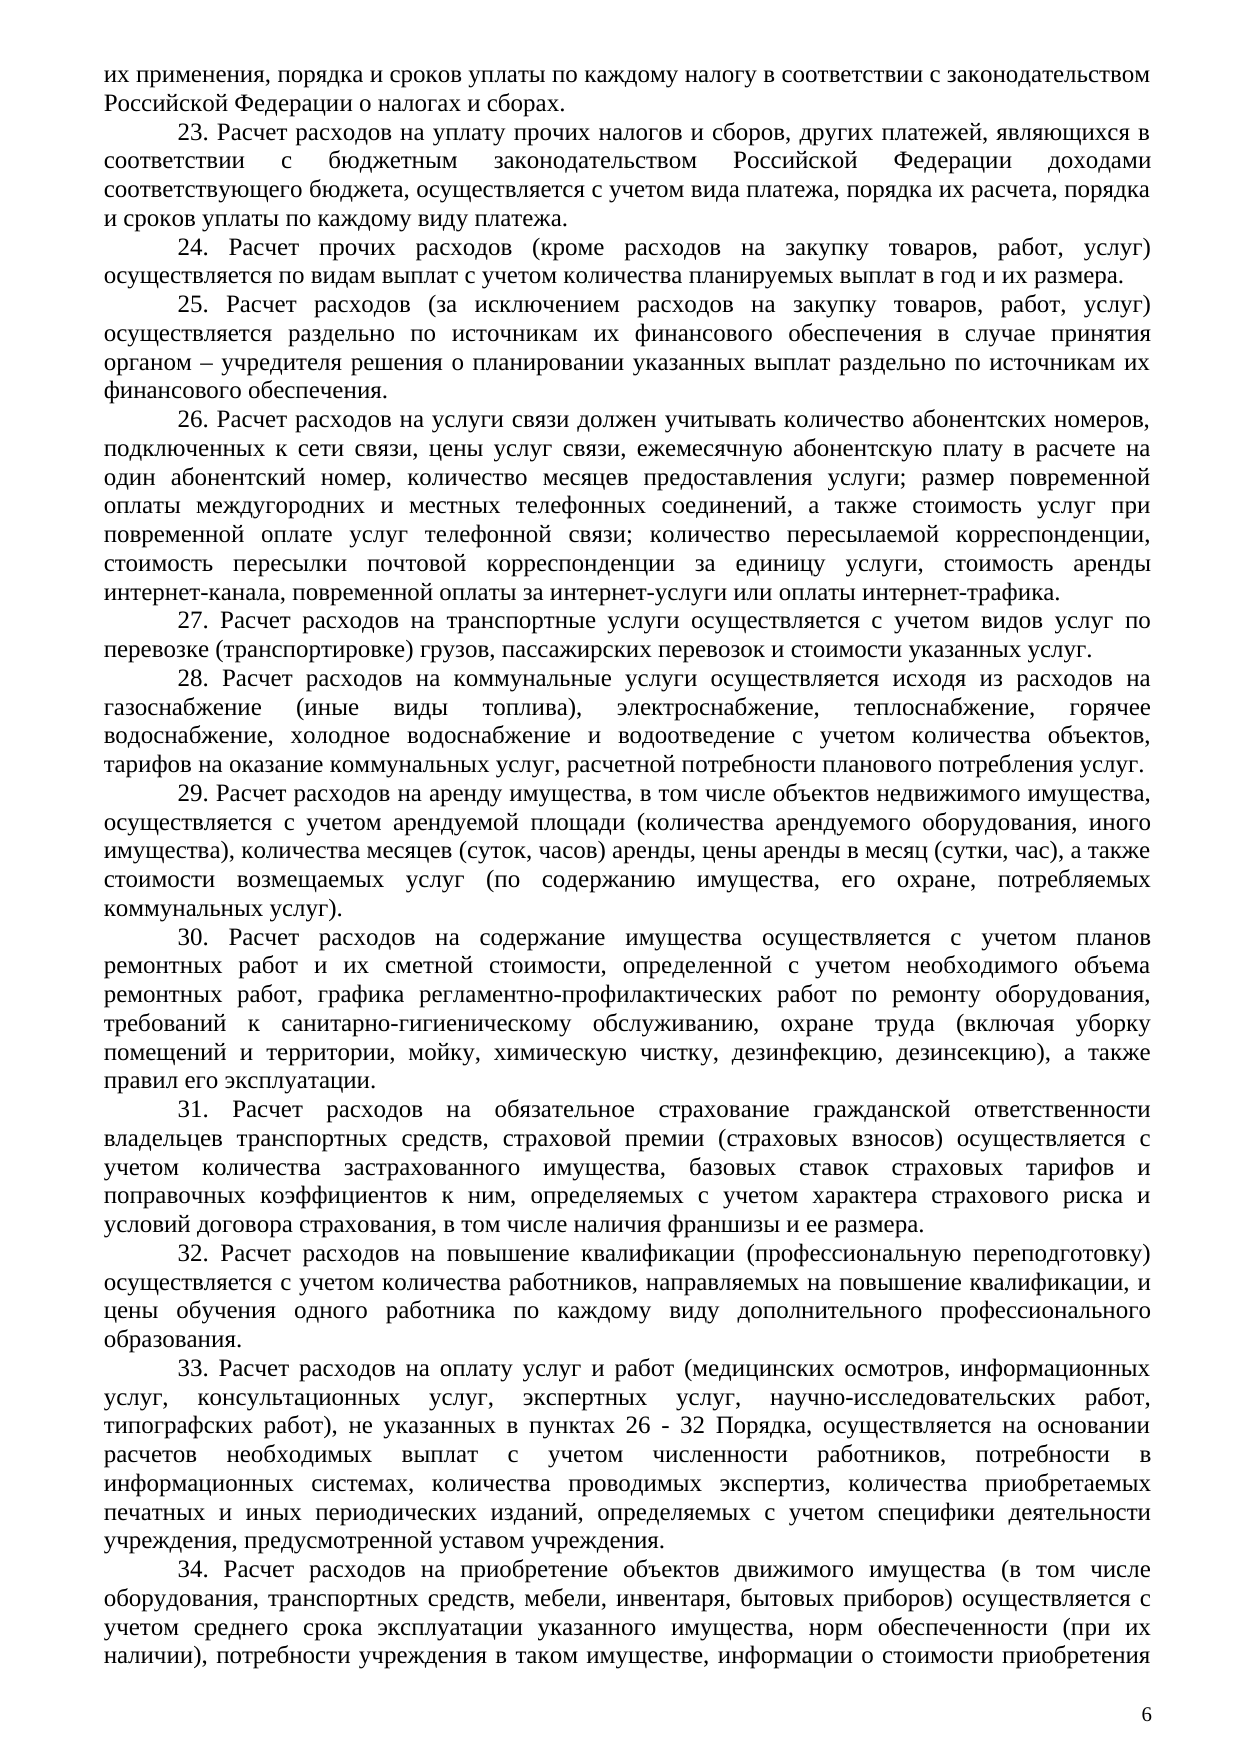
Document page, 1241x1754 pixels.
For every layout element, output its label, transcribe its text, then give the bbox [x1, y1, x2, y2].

text 29. Расчет расходов на аренду имущества, в том числе объектов недвижимого имущества, осуществляется с учетом арендуемой площади (количества арендуемого оборудования, иного имущества), количества месяцев (суток, часов) аренды, цены аренды в месяц (сутки, час), а также стоимости возмещаемых услуг (по содержанию имущества, его охране, потребляемых коммунальных услуг). [103, 778, 1152, 922]
text 32. Расчет расходов на повышение квалификации (профессиональную переподготовку) осуществляется с учетом количества работников, направляемых на повышение квалификации, и цены обучения одного работника по каждому виду дополнительного профессионального образования. [103, 1238, 1152, 1353]
text 25. Расчет расходов (за исключением расходов на закупку товаров, работ, услуг) осуществляется раздельно по источникам их финансового обеспечения в случае принятия органом – учредителя решения о планировании указанных выплат раздельно по источникам их финансового обеспечения. [103, 289, 1152, 404]
text 24. Расчет прочих расходов (кроме расходов на закупку товаров, работ, услуг) осуществляется по видам выплат с учетом количества планируемых выплат в год и их размера. [103, 232, 1152, 289]
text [103, 1554, 1152, 1669]
text 27. Расчет расходов на транспортные услуги осуществляется с учетом видов услуг по перевозке (транспортировке) грузов, пассажирских перевозок и стоимости указанных услуг. [103, 605, 1152, 663]
text 28. Расчет расходов на коммунальные услуги осуществляется исходя из расходов на газоснабжение (иные виды топлива), электроснабжение, теплоснабжение, горячее водоснабжение, холодное водоснабжение и водоотведение с учетом количества объектов, тарифов на оказание коммунальных услуг, расчетной потребности планового потребления услуг. [103, 663, 1152, 778]
text 26. Расчет расходов на услуги связи должен учитывать количество абонентских номеров, подключенных к сети связи, цены услуг связи, ежемесячную абонентскую плату в расчете на один абонентский номер, количество месяцев предоставления услуги; размер повременной оплаты междугородних и местных телефонных соединений, а также стоимость услуг при повременной оплате услуг телефонной связи; количество пересылаемой корреспонденции, стоимость пересылки почтовой корреспонденции за единицу услуги, стоимость аренды интернет-канала, повременной оплаты за интернет-услуги или оплаты интернет-трафика. [103, 404, 1152, 605]
text 23. Расчет расходов на уплату прочих налогов и сборов, других платежей, являющихся в соответствии с бюджетным законодательством Российской Федерации доходами соответствующего бюджета, осуществляется с учетом вида платежа, порядка их расчета, порядка и сроков уплаты по каждому виду платежа. [103, 117, 1152, 232]
text 33. Расчет расходов на оплату услуг и работ (медицинских осмотров, информационных услуг, консультационных услуг, экспертных услуг, научно-исследовательских работ, типографских работ), не указанных в пунктах 26 - 32 Порядка, осуществляется на основании расчетов необходимых выплат с учетом численности работников, потребности в информационных системах, количества проводимых экспертиз, количества приобретаемых печатных и иных периодических изданий, определяемых с учетом специфики деятельности учреждения, предусмотренной уставом учреждения. [103, 1353, 1152, 1554]
text 30. Расчет расходов на содержание имущества осуществляется с учетом планов ремонтных работ и их сметной стоимости, определенной с учетом необходимого объема ремонтных работ, графика регламентно-профилактических работ по ремонту оборудования, требований к санитарно-гигиеническому обслуживанию, охране труда (включая уборку помещений и территории, мойку, химическую чистку, дезинфекцию, дезинсекцию), а также правил его эксплуатации. [103, 922, 1152, 1094]
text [103, 59, 1152, 117]
text 31. Расчет расходов на обязательное страхование гражданской ответственности владельцев транспортных средств, страховой премии (страховых взносов) осуществляется с учетом количества застрахованного имущества, базовых ставок страховых тарифов и поправочных коэффициентов к ним, определяемых с учетом характера страхового риска и условий договора страхования, в том числе наличия франшизы и ее размера. [103, 1094, 1152, 1238]
